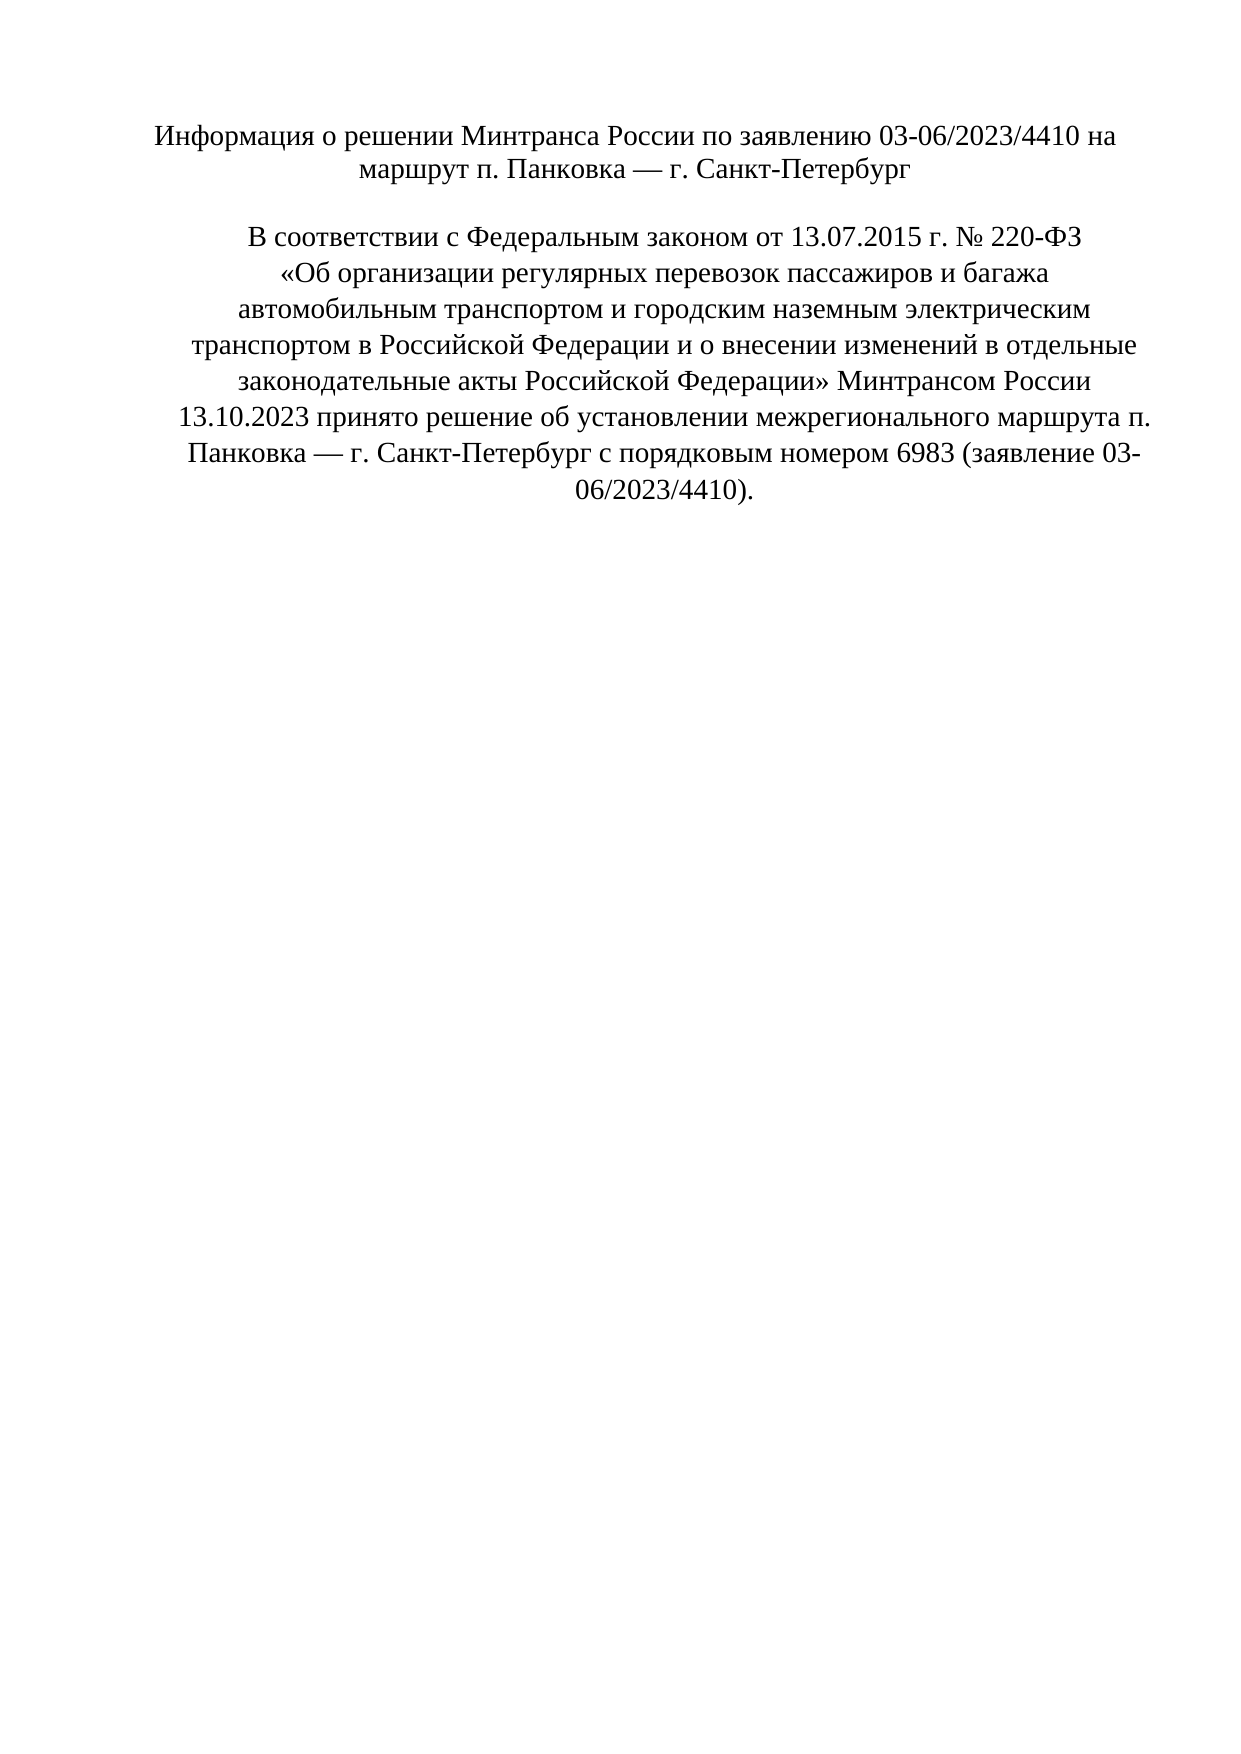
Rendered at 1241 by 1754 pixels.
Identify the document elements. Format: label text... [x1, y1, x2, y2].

text В соответствии с Федеральным законом от 13.07.2015 г. № 220-ФЗ «Об организации регулярных перевозок пассажиров и багажа автомобильным транспортом и городским наземным электрическим транспортом в Российской Федерации и о внесении изменений в отдельные законодательные акты Российской Федерации» Минтрансом России 13.10.2023 принято решение об установлении межрегионального маршрута п. Панковка — г. Санкт-Петербург с порядковым номером 6983 (заявление 03-06/2023/4410). [177, 219, 1152, 505]
text Информация о решении Минтранса России по заявлению 03-06/2023/4410 на маршрут п. Панковка — г. Санкт-Петербург [118, 118, 1152, 185]
